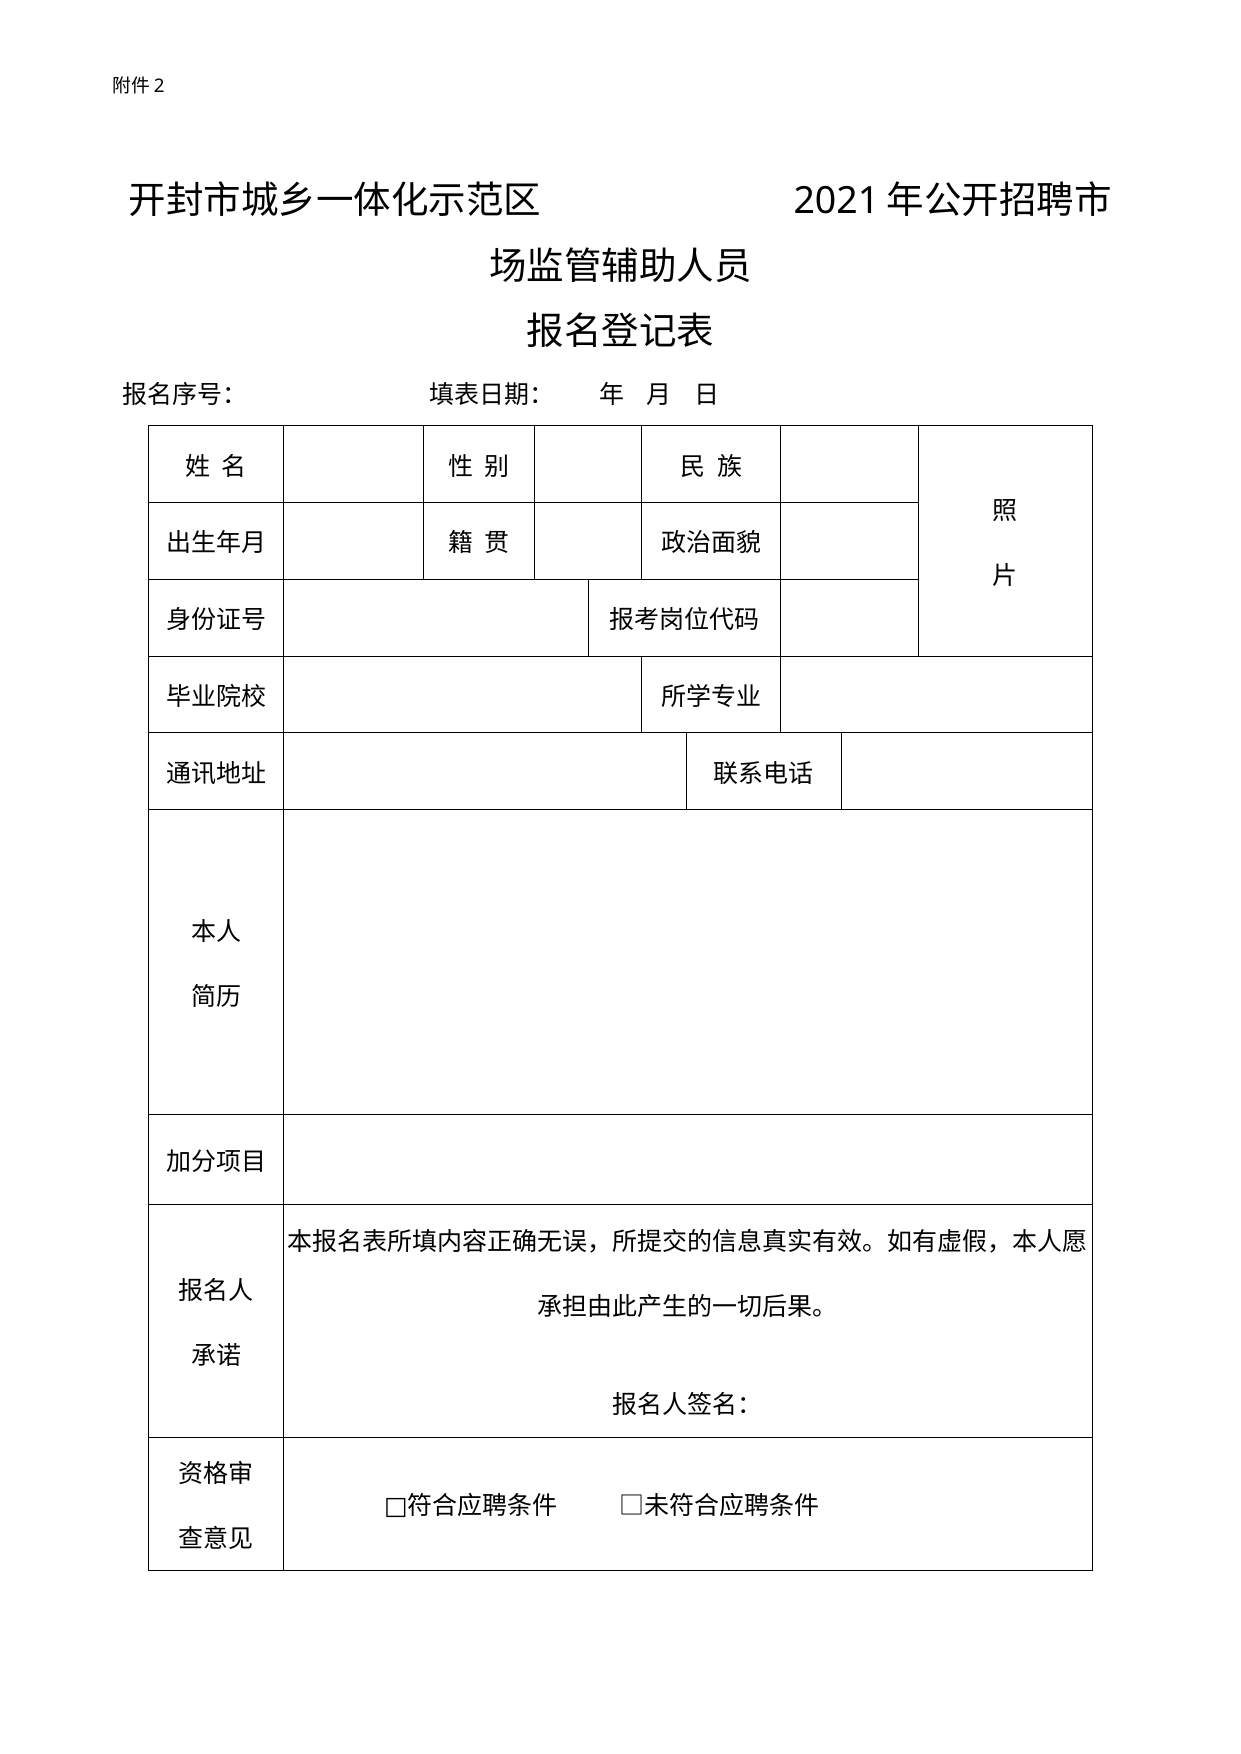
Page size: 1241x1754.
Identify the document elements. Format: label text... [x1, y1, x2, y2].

table_cell [535, 503, 641, 579]
table_cell [284, 503, 423, 579]
table_header 民 族 [642, 426, 780, 502]
table_cell □符合应聘条件 □未符合应聘条件 审查人签名： 审查人签名： [284, 1438, 1092, 1570]
table_cell [781, 657, 1092, 732]
table_header 姓 名 [149, 426, 283, 502]
table_cell [781, 580, 918, 656]
table_cell 毕业院校 [149, 657, 283, 732]
table_cell 联系电话 [687, 733, 841, 809]
table_cell 所学专业 [642, 657, 780, 732]
table_cell [284, 657, 641, 732]
table_cell 加分项目 [149, 1115, 283, 1204]
text 开封市城乡一体化示范区 2021年公开招聘市场监管辅助人员 [112, 165, 1128, 295]
table_cell [284, 580, 588, 656]
table_cell 出生年月 [149, 503, 283, 579]
table_cell [284, 1115, 1092, 1204]
table_header 性 别 [424, 426, 534, 502]
table_cell [284, 733, 686, 809]
table_header 照 片 [919, 426, 1092, 656]
table_cell 通讯地址 [149, 733, 283, 809]
text 报名登记表 [112, 295, 1128, 360]
table_cell 身份证号 [149, 580, 283, 656]
table_cell 报名人 承诺 [149, 1205, 283, 1437]
table_cell [284, 810, 1092, 1114]
table_cell 本报名表所填内容正确无误，所提交的信息真实有效。如有虚假，本人愿承担由此产生的一切后果。 报名人签名： [284, 1205, 1092, 1437]
text 报名序号： 填表日期： 年 月 日 [112, 360, 1128, 425]
table_cell 籍 贯 [424, 503, 534, 579]
table_header [284, 426, 423, 502]
table_cell [842, 733, 1092, 809]
table_header [781, 426, 918, 502]
table_header [535, 426, 641, 502]
table_cell [781, 503, 918, 579]
table_cell 资格审 查意见 [149, 1438, 283, 1570]
table_cell 报考岗位代码 [589, 580, 780, 656]
text 附件2 [112, 68, 1128, 100]
table_cell 政治面貌 [642, 503, 780, 579]
table_cell 本人 简历 [149, 810, 283, 1114]
